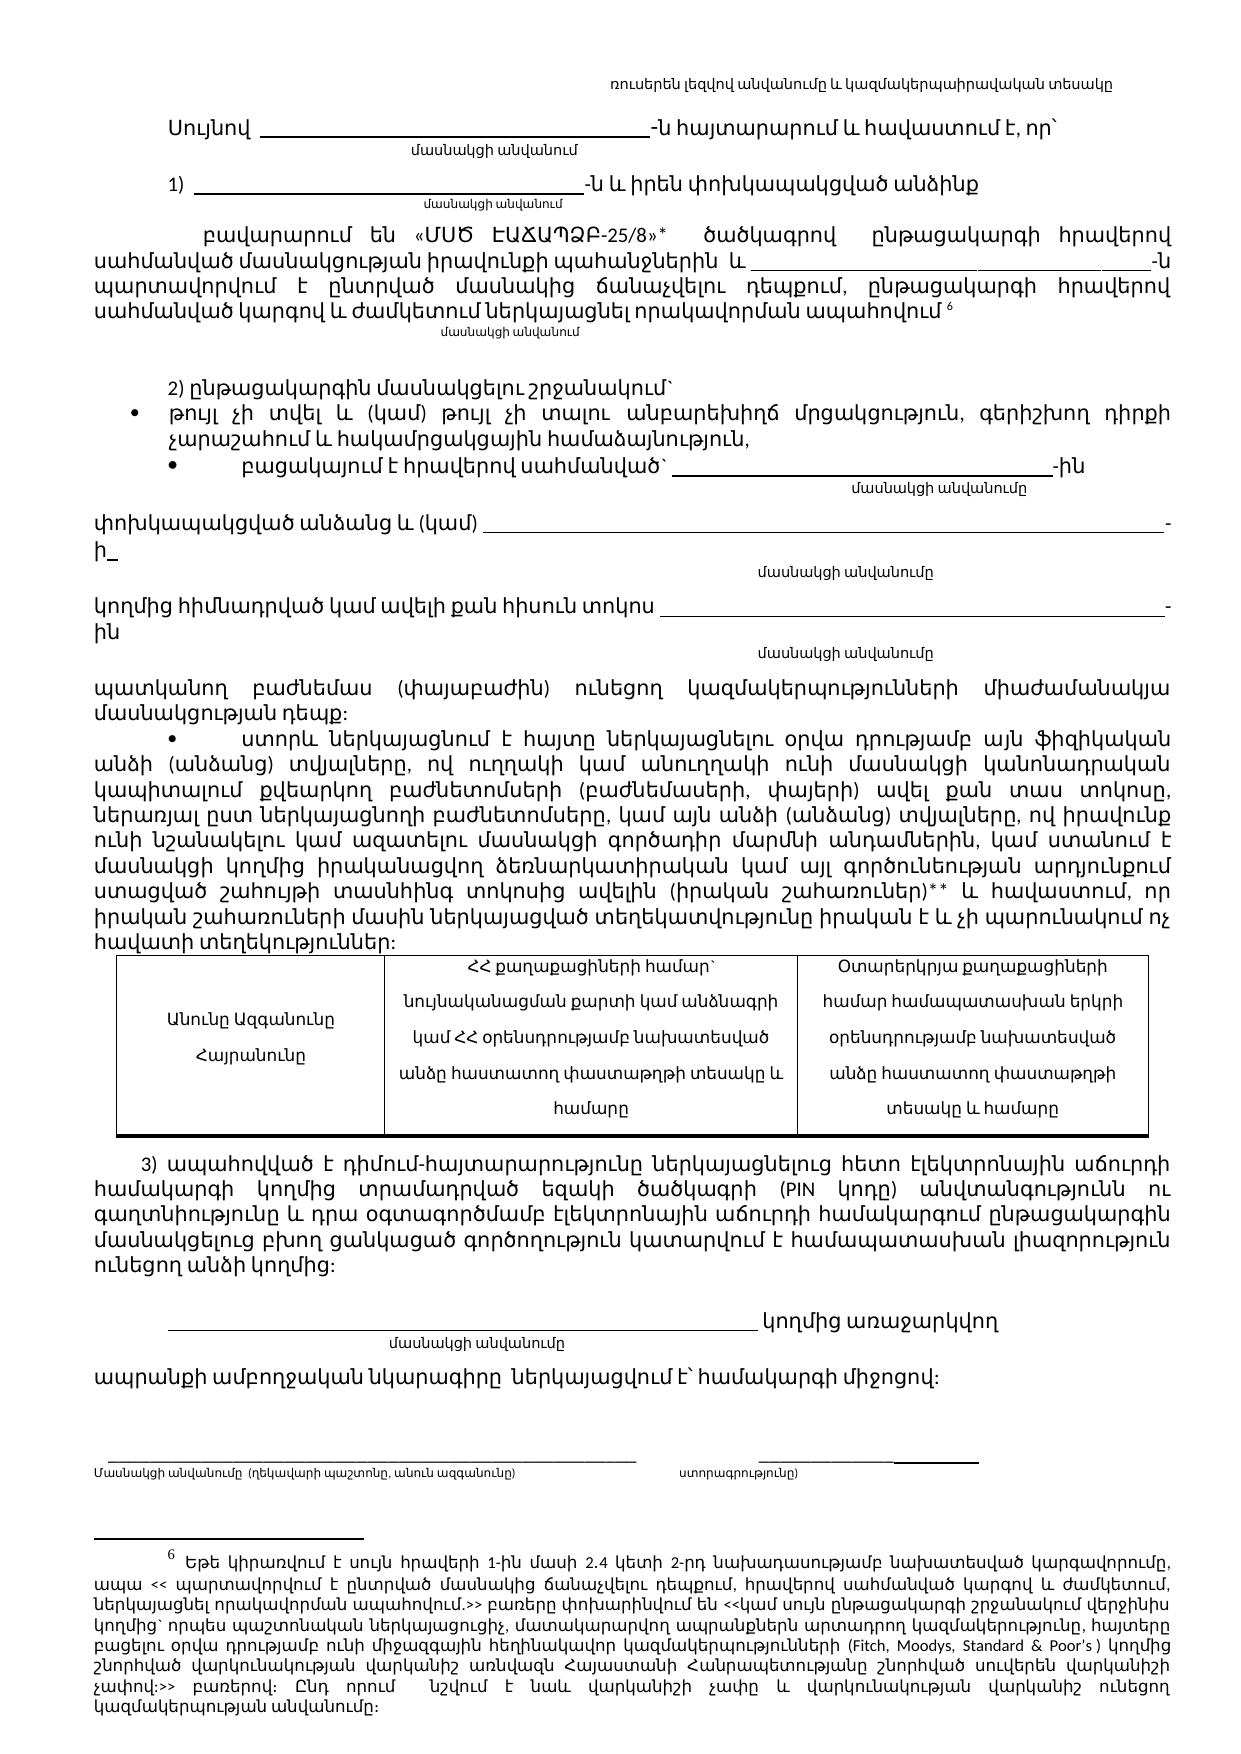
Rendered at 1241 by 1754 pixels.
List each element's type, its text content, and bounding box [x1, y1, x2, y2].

list ստորև ներկայացնում է հայտը ներկայացնելու օրվա դրությամբ այն ֆիզիկական անձի (անձանց) տվյալները, ով ուղղակի կամ անուղղակի ունի մասնակցի կանոնադրական կապիտալում քվեարկող բաժնետոմսերի (բաժնեմասերի, փայերի) ավել քան տաս տոկոսը, ներառյալ ըստ ներկայացնողի բաժնետոմսերը, կամ այն անձի (անձանց) տվյալները, ով իրավունք ունի նշանակելու կամ ազատելու մասնակցի գործադիր մարմնի անդամներին, կամ ստանում է մասնակցի կողմից իրականացվող ձեռնարկատիրական կամ այլ գործունեության արդյունքում ստացված շահույթի տասնհինգ տոկոսից ավելին (իրական շահառուներ)** և հավաստում, որ իրական շահառուների մասին ներկայացված տեղեկատվությունը իրական է և չի պարունակում ոչ հավատի տեղեկություններ: [94, 726, 1171, 955]
table_header Անունը Ազգանունը Հայրանունը [117, 956, 384, 1134]
text մասնակցի անվանումը [94, 1334, 1171, 1364]
table_header ՀՀ քաղաքացիների համար` նույնականացման քարտի կամ անձնագրի կամ ՀՀ օրենսդրությամբ նախատեսված անձը հաստատող փաստաթղթի տեսակը և համարը [385, 956, 797, 1134]
text կողմից առաջարկվող [94, 1308, 1171, 1334]
text 2) ընթացակարգին մասնակցելու շրջանակում` [94, 375, 1171, 400]
list բացակայում է հրավերով սահմանված` -ին [94, 451, 1171, 479]
text մասնակցի անվանում [94, 141, 1171, 172]
text մասնակցի անվանումը [94, 644, 1171, 675]
text մասնակցի անվանումը [94, 479, 1171, 510]
table_header Օտարերկրյա քաղաքացիների համար համապատասխան երկրի օրենսդրությամբ նախատեսված անձը հաստատող փաստաթղթի տեսակը և համարը [798, 956, 1148, 1134]
text 1) -ն և իրեն փոխկապակցված անձինք [94, 172, 1171, 197]
text Սույնով -ն հայտարարում և հավաստում է, որ՝ [94, 111, 1171, 141]
text 3) ապահովված է դիմում-հայտարարությունը ներկայացնելուց հետո էլեկտրոնային աճուրդի համակարգի կողմից տրամադրված եզակի ծածկագրի (PIN կոդը) անվտանգությունն ու գաղտնիությունը և դրա օգտագործմամբ էլեկտրոնային աճուրդի համակարգում ընթացակարգին մասնակցելուց բխող ցանկացած գործողություն կատարվում է համապատասխան լիազորություն ունեցող անձի կողմից: [94, 1151, 1171, 1278]
text ___________________________________________________ _____________ Մասնակցի անվանումը (ղեկավարի պաշտոնը, անուն ազգանունը) ստորագրությունը) [94, 1441, 1171, 1491]
text պատկանող բաժնեմաս (փայաբաժին) ունեցող կազմակերպությունների միաժամանակյա մասնակցության դեպք: [94, 675, 1171, 726]
text մասնակցի անվանումը [94, 563, 1171, 594]
text մասնակցի անվանում [94, 197, 1171, 222]
text ռուսերեն լեզվով անվանումը և կազմակերպաիրավական տեսակը [536, 75, 1171, 106]
text փոխկապակցված անձանց և (կամ) -ի [94, 510, 1171, 563]
text ապրանքի ամբողջական նկարագիրը ներկայացվում է՝ համակարգի միջոցով: [94, 1364, 1171, 1390]
text բավարարում են «ՄՍԾ ԷԱՃԱՊՁԲ-25/8»* ծածկագրով ընթացակարգի հրավերով սահմանված մասնակցության իրավունքի պահանջներին և -ն պարտավորվում է ընտրված մասնակից ճանաչվելու դեպքում, ընթացակարգի հրավերով սահմանված կարգով և ժամկետում ներկայացնել որակավորման ապահովում [94, 222, 1171, 324]
list թույլ չի տվել և (կամ) թույլ չի տալու անբարեխիղճ մրցակցություն, գերիշխող դիրքի չարաշահում և հակամրցակցային համաձայնություն, [131, 400, 1171, 451]
text կողմից հիմնադրված կամ ավելի քան հիսուն տոկոս -ին [94, 594, 1171, 644]
text մասնակցի անվանում [94, 324, 1171, 349]
